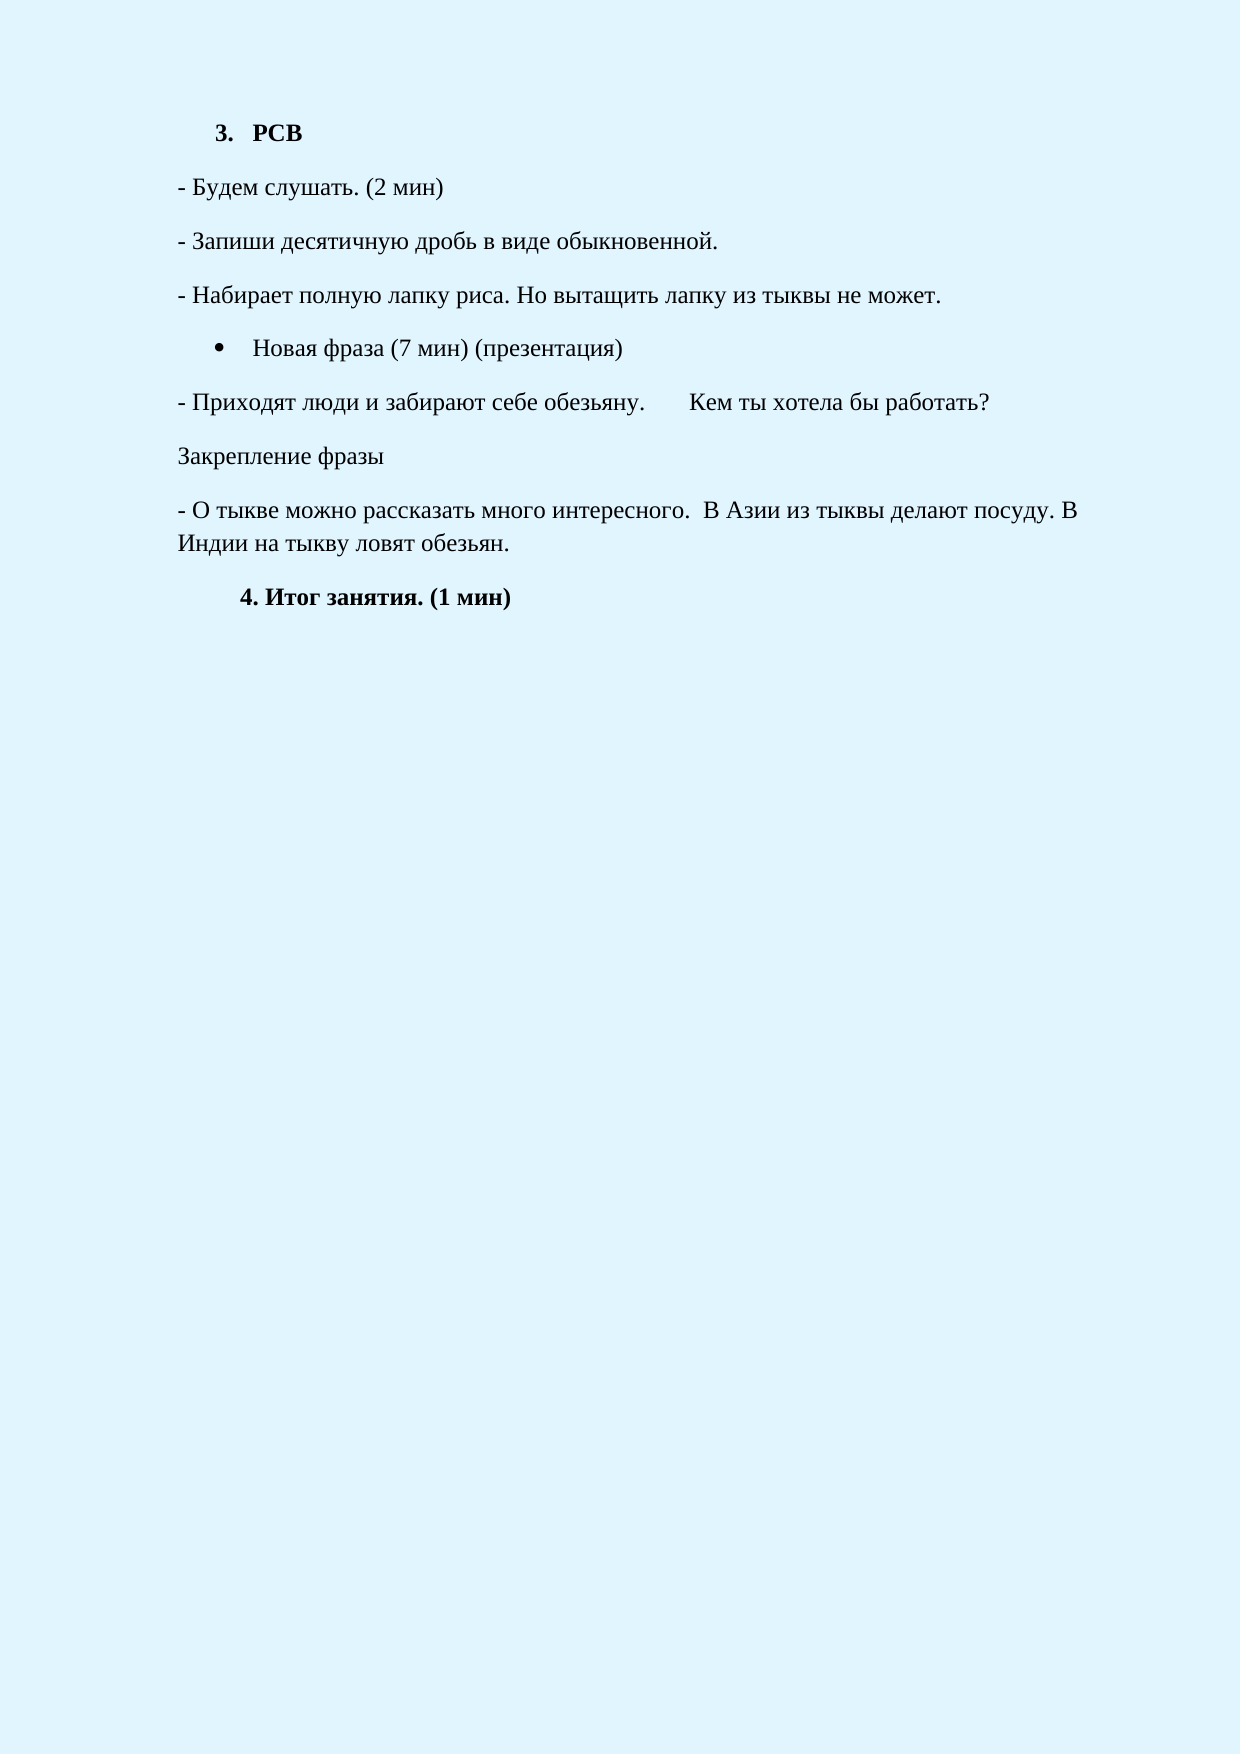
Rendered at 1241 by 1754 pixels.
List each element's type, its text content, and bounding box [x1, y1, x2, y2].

text - Запиши десятичную дробь в виде обыкновенной. [177, 226, 1152, 254]
text 4. Итог занятия. (1 мин) [177, 582, 1152, 611]
text Закрепление фразы [177, 441, 1152, 470]
text - Приходят люди и забирают себе обезьяну. Кем ты хотела бы работать? [177, 387, 1152, 416]
list Новая фраза (7 мин) (презентация) [215, 333, 1152, 362]
list РСВ [215, 118, 1152, 147]
text - Набирает полную лапку риса. Но вытащить лапку из тыквы не может. [177, 280, 1152, 308]
text - О тыкве можно рассказать много интересного. В Азии из тыквы делают посуду. В Индии на тыкву ловят обезьян. [177, 495, 1152, 557]
text - Будем слушать. (2 мин) [177, 172, 1152, 201]
